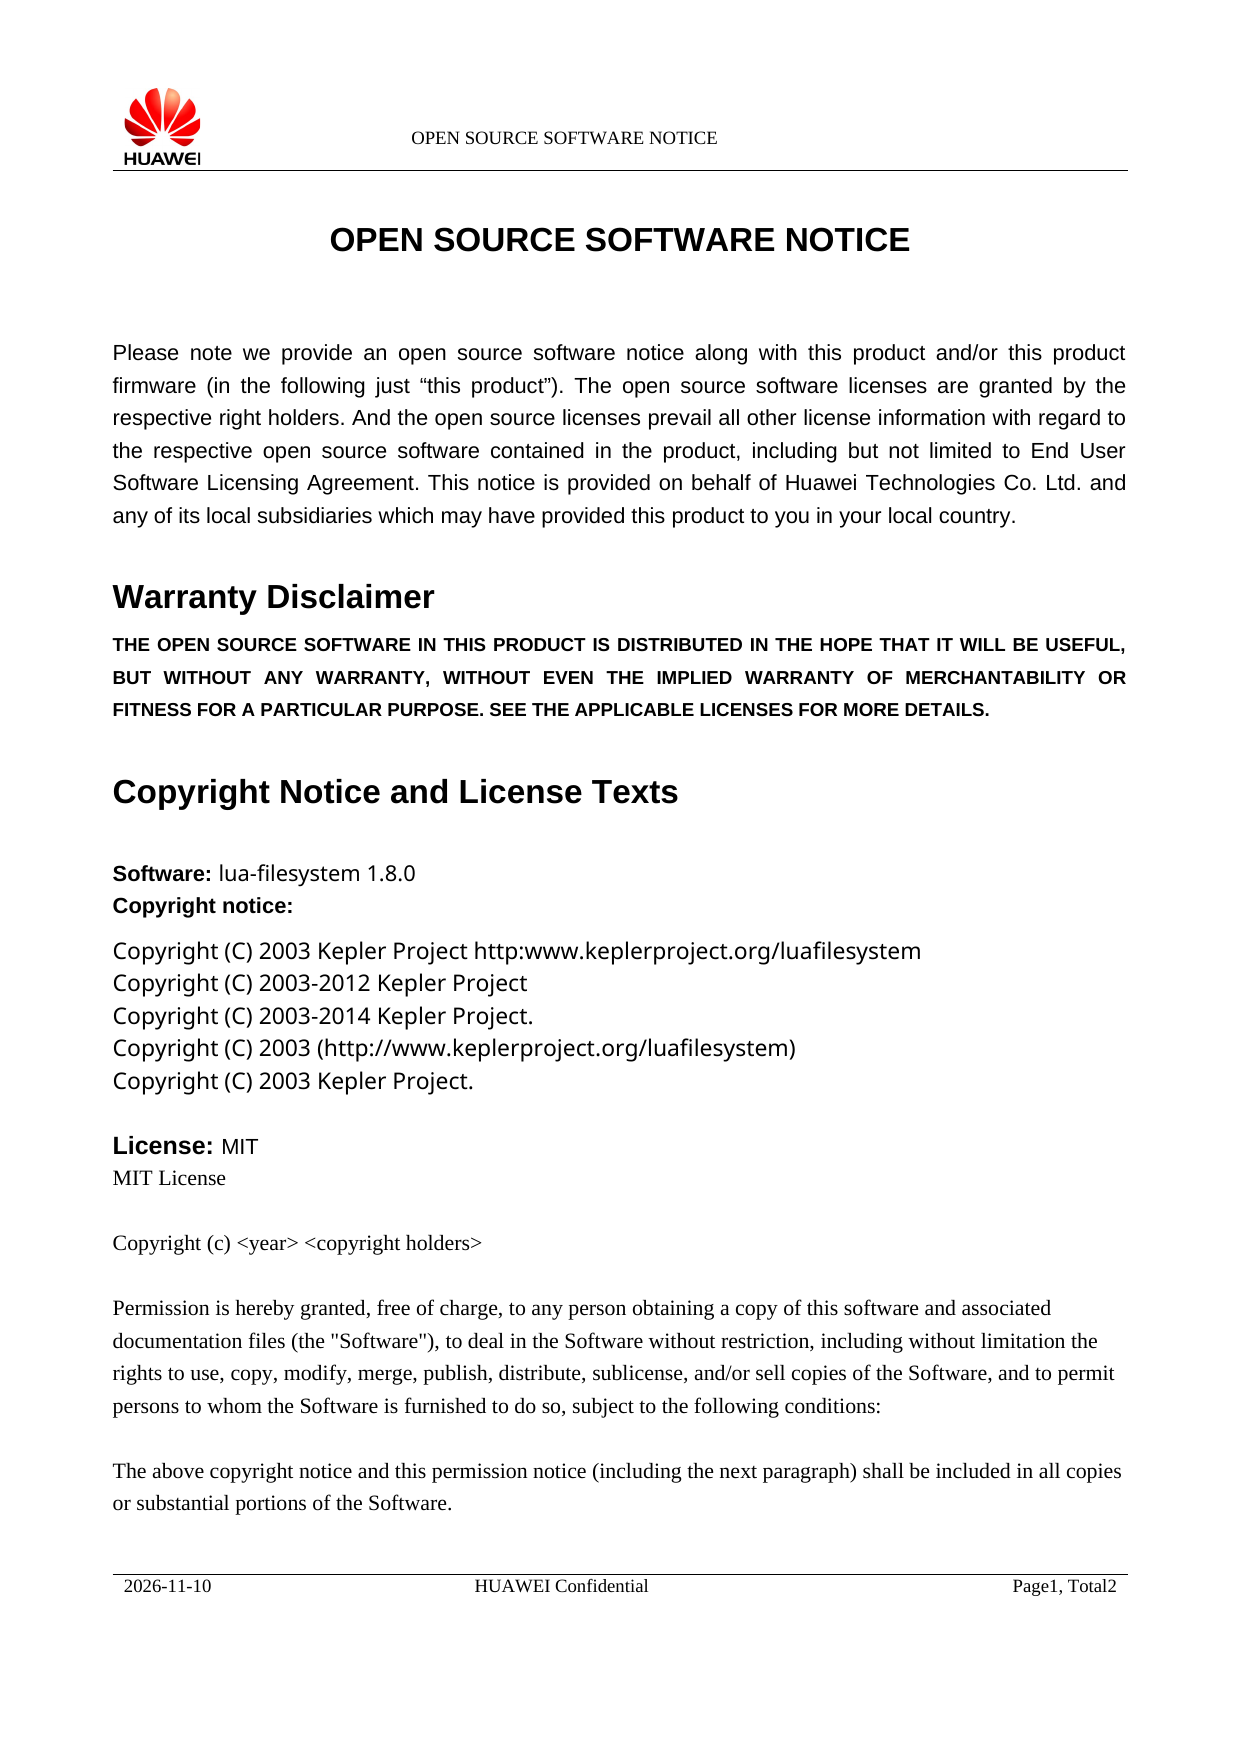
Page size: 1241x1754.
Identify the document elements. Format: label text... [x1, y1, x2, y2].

text Copyright notice: [112, 889, 1128, 921]
text OPEN SOURCE SOFTWARE NOTICE [112, 206, 1128, 271]
picture [124, 88, 201, 165]
text License: MIT [112, 1129, 1128, 1161]
text Warranty Disclaimer [112, 564, 1128, 629]
text The open source software in this product is distributed in the hope that it will be useful, but WITHOUT ANY WARRANTY, without even the implied warranty of MERCHANTABILITY or FITNESS FOR A PARTICULAR PURPOSE. See the applicable licenses for more details. [112, 629, 1128, 726]
title Software: lua-filesystem 1.8.0 [112, 856, 1128, 889]
text Please note we provide an open source software notice along with this product and/or this product firmware (in the following just “this product”). The open source software licenses are granted by the respective right holders. And the open source licenses prevail all other license information with regard to the respective open source software contained in the product, including but not limited to End User Software Licensing Agreement. This notice is provided on behalf of Huawei Technologies Co. Ltd. and any of its local subsidiaries which may have provided this product to you in your local country. [112, 336, 1128, 531]
text Copyright Notice and License Texts [112, 759, 1128, 824]
text Copyright (C) 2003 Kepler Project http:www.keplerproject.org/luafilesystem Copyright (C) 2003-2012 Kepler Project Copyright (C) 2003-2014 Kepler Project. Copyright (C) 2003 (http://www.keplerproject.org/luafilesystem) Copyright (C) 2003 Kepler Project. [112, 934, 1128, 1129]
